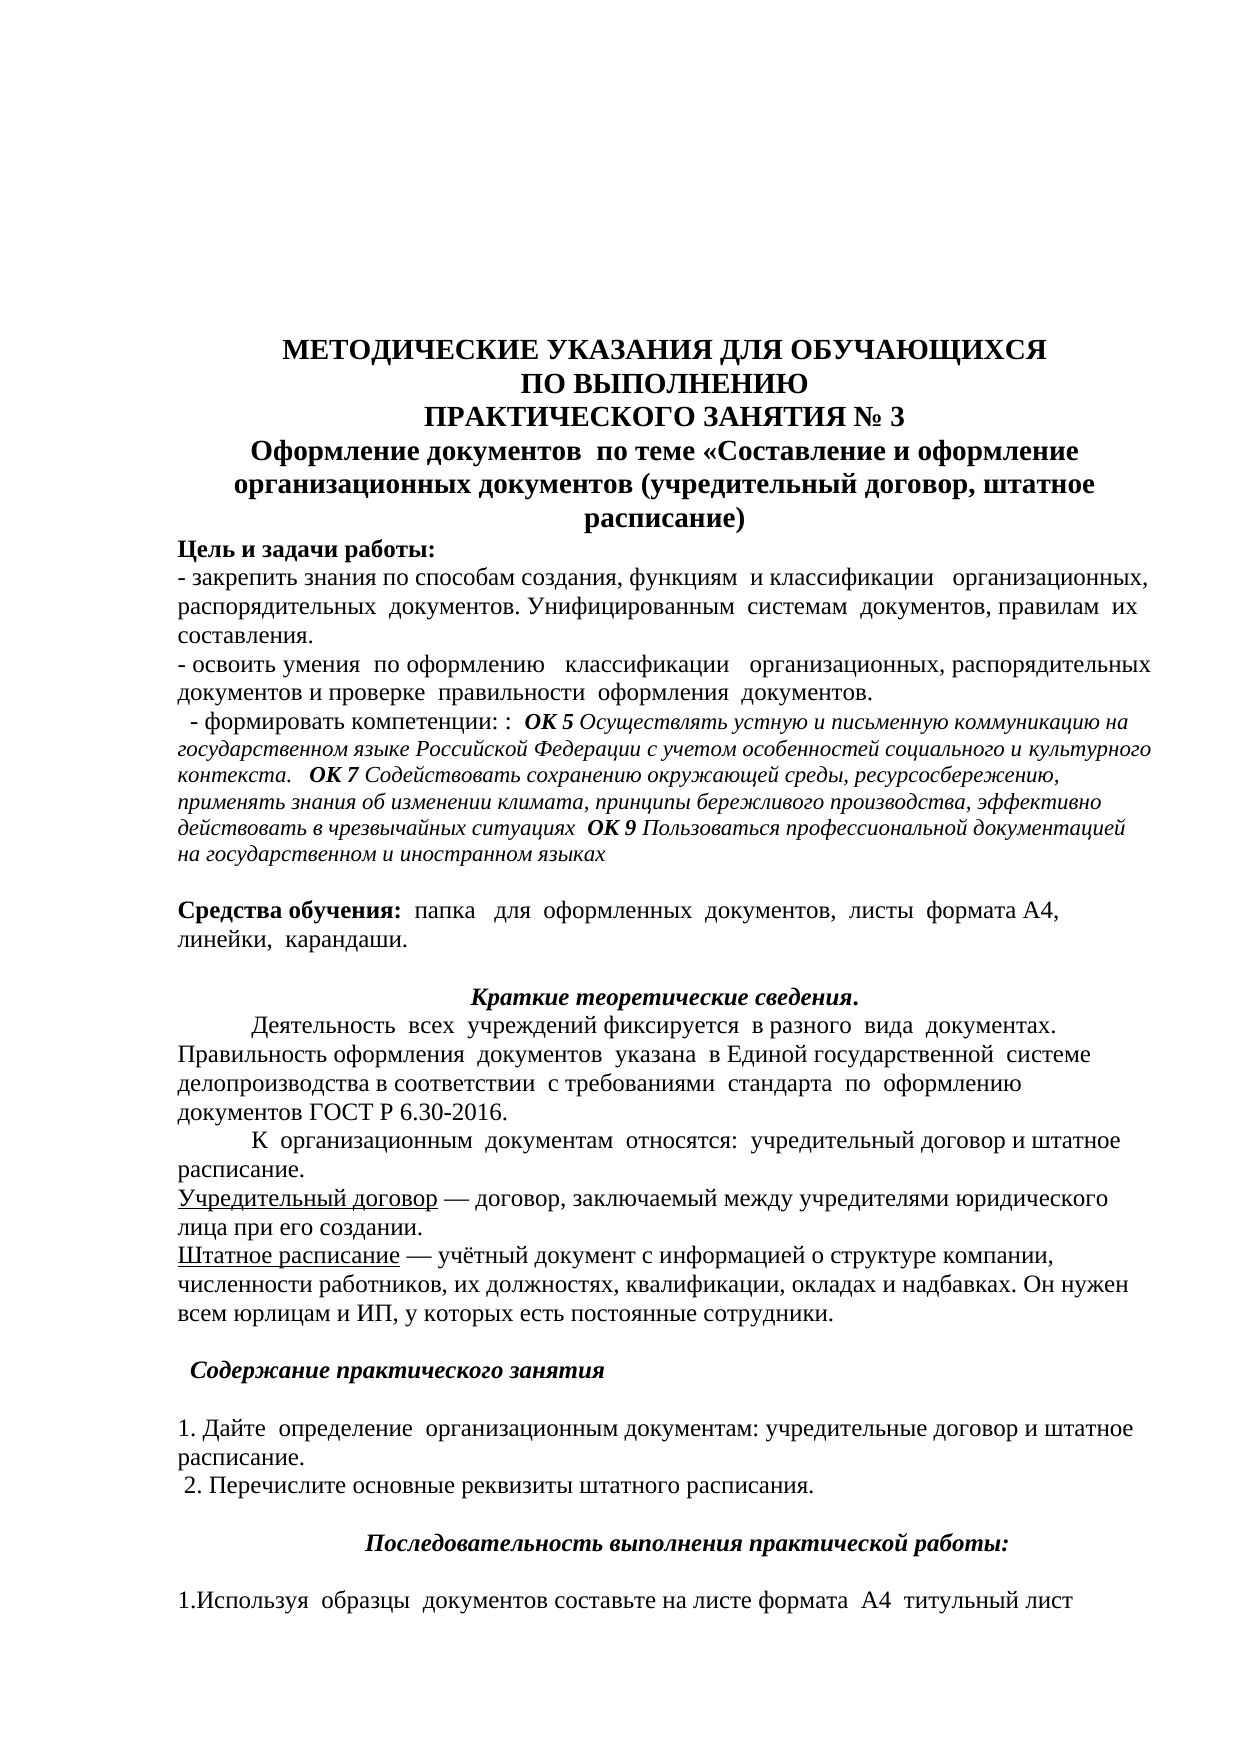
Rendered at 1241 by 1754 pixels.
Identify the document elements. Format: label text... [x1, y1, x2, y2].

text - формировать компетенции: : ОК 5 Осуществлять устную и письменную коммуникацию на государственном языке Российской Федерации с учетом особенностей социального и культурного контекста. ОК 7 Содействовать сохранению окружающей среды, ресурсосбережению, применять знания об изменении климата, принципы бережливого производства, эффективно действовать в чрезвычайных ситуациях ОК 9 Пользоваться профессиональной документацией на государственном и иностранном языках [177, 706, 1152, 867]
text Средства обучения: папка для оформленных документов, листы формата А4, линейки, карандаши. [177, 896, 1152, 953]
text - освоить умения по оформлению классификации организационных, распорядительных документов и проверке правильности оформления документов. [177, 649, 1152, 706]
text Деятельность всех учреждений фиксируется в разного вида документах. Правильность оформления документов указана в Единой государственной системе делопроизводства в соответствии с требованиями стандарта по оформлению документов ГОСТ Р 6.30-2016. [177, 1011, 1152, 1126]
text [177, 1586, 1152, 1614]
text МЕТОДИЧЕСКИЕ УКАЗАНИЯ ДЛЯ ОБУЧАЮЩИХСЯ [177, 332, 1152, 366]
text ПРАКТИЧЕСКОГО ЗАНЯТИЯ № 3 [177, 399, 1152, 433]
text Цель и задачи работы: [177, 534, 1152, 562]
text Содержание практического занятия [177, 1356, 1152, 1384]
text Последовательность выполнения практической работы: [177, 1528, 1152, 1557]
text ПО ВЫПОЛНЕНИЮ [177, 366, 1152, 399]
text Учредительный договор — договор, заключаемый между учредителями юридического лица при его создании. [423, 1183, 1152, 1241]
text 2. Перечислите основные реквизиты штатного расписания. [177, 1471, 1152, 1499]
text Краткие теоретические сведения. [177, 982, 1152, 1011]
text К организационным документам относятся: учредительный договор и штатное расписание. [177, 1126, 1152, 1183]
text 1. Дайте определение организационным документам: учредительные договор и штатное расписание. [177, 1413, 1152, 1471]
text Штатное расписание — учётный документ с информацией о структуре компании, численности работников, их должностях, квалификации, окладах и надбавках. Он нужен всем юрлицам и ИП, у которых есть постоянные сотрудники. [834, 1241, 1152, 1327]
text - закрепить знания по способам создания, функциям и классификации организационных, распорядительных документов. Унифицированным системам документов, правилам их составления. [177, 562, 1152, 649]
text Оформление документов по теме «Составление и оформление организационных документов (учредительный договор, штатное расписание) [177, 433, 1152, 534]
